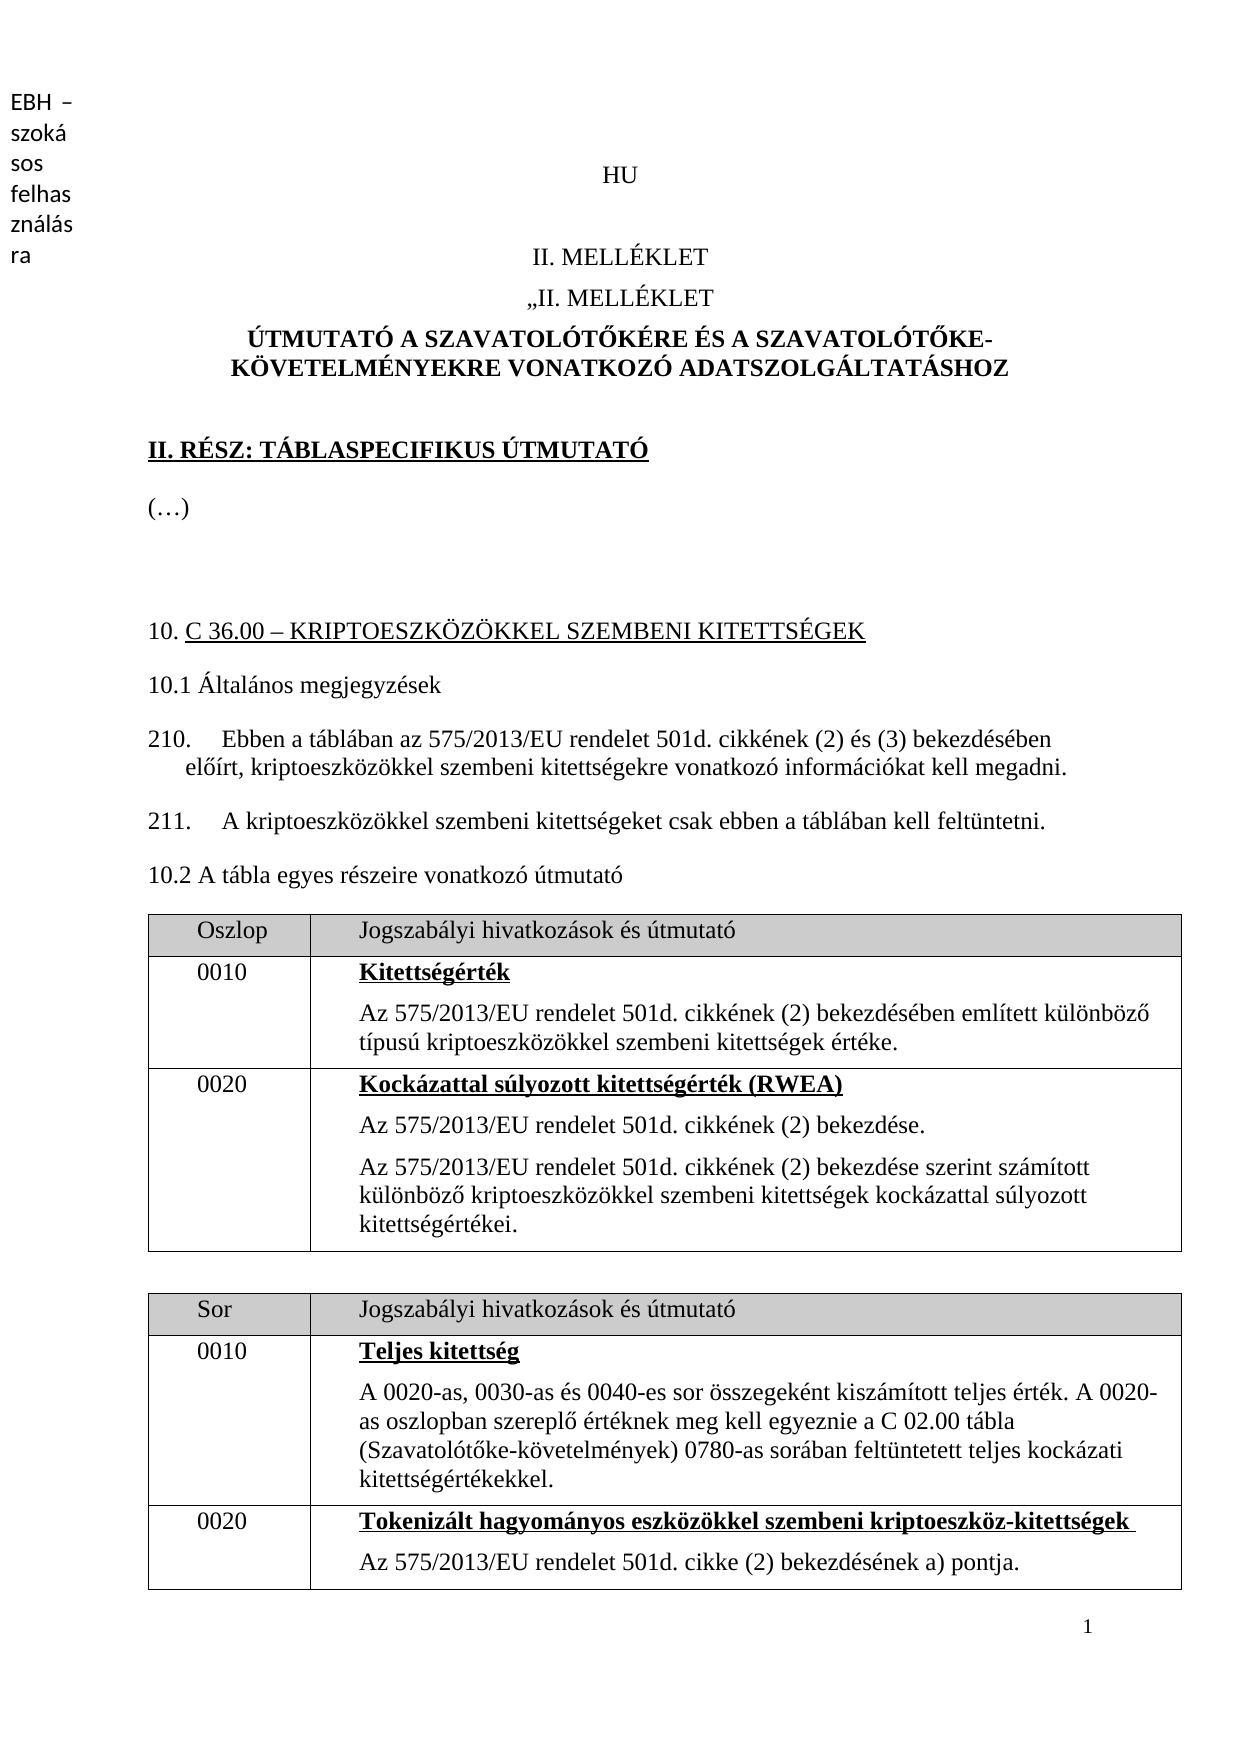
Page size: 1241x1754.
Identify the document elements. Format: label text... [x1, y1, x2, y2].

text II. RÉSZ: TÁBLASPECIFIKUS ÚTMUTATÓ [148, 435, 1093, 464]
table_header Sor [149, 1294, 310, 1335]
text ÚTMUTATÓ A SZAVATOLÓTŐKÉRE ÉS A SZAVATOLÓTŐKE-KÖVETELMÉNYEKRE VONATKOZÓ ADATSZOLGÁLTATÁSHOZ [148, 324, 1093, 382]
table_cell Teljes kitettség A 0020-as, 0030-as és 0040-es sor összegeként kiszámított teljes érték. A 0020-as oszlopban szereplő értéknek meg kell egyeznie a C 02.00 tábla (Szavatolótőke-követelmények) 0780-as sorában feltüntetett teljes kockázati kitettségértékekkel. [311, 1336, 1181, 1505]
table_cell 0010 [149, 1336, 310, 1505]
text (…) [148, 492, 1093, 521]
list 10.2 A tábla egyes részeire vonatkozó útmutató [148, 860, 1093, 889]
table_cell Kitettségérték Az 575/2013/EU rendelet 501d. cikkének (2) bekezdésében említett különböző típusú kriptoeszközökkel szembeni kitettségek értéke. [311, 957, 1181, 1068]
list 10.1 Általános megjegyzések [148, 670, 1093, 699]
text HU [148, 160, 1093, 189]
text „II. MELLÉKLET [148, 283, 1093, 312]
table_cell Tokenizált hagyományos eszközökkel szembeni kriptoeszköz-kitettségek Az 575/2013/EU rendelet 501d. cikke (2) bekezdésének a) pontja. [311, 1506, 1181, 1588]
table_header Jogszabályi hivatkozások és útmutató [311, 1294, 1181, 1335]
table_cell Kockázattal súlyozott kitettségérték (RWEA) Az 575/2013/EU rendelet 501d. cikkének (2) bekezdése. Az 575/2013/EU rendelet 501d. cikkének (2) bekezdése szerint számított különböző kriptoeszközökkel szembeni kitettségek kockázattal súlyozott kitettségértékei. [311, 1069, 1181, 1251]
table_cell 0020 [149, 1069, 310, 1251]
text 10. C 36.00 – KRIPTOESZKÖZÖKKEL SZEMBENI KITETTSÉGEK [148, 616, 1093, 645]
table_header Jogszabályi hivatkozások és útmutató [311, 915, 1181, 956]
table_header Oszlop [149, 915, 310, 956]
table_cell 0010 [149, 957, 310, 1068]
text II. MELLÉKLET [148, 242, 1093, 271]
text Ebben a táblában az 575/2013/EU rendelet 501d. cikkének (2) és (3) bekezdésében előírt, kriptoeszközökkel szembeni kitettségekre vonatkozó információkat kell megadni. [148, 724, 1093, 781]
text A kriptoeszközökkel szembeni kitettségeket csak ebben a táblában kell feltüntetni. [148, 806, 1093, 835]
table_cell 0020 [149, 1506, 310, 1588]
